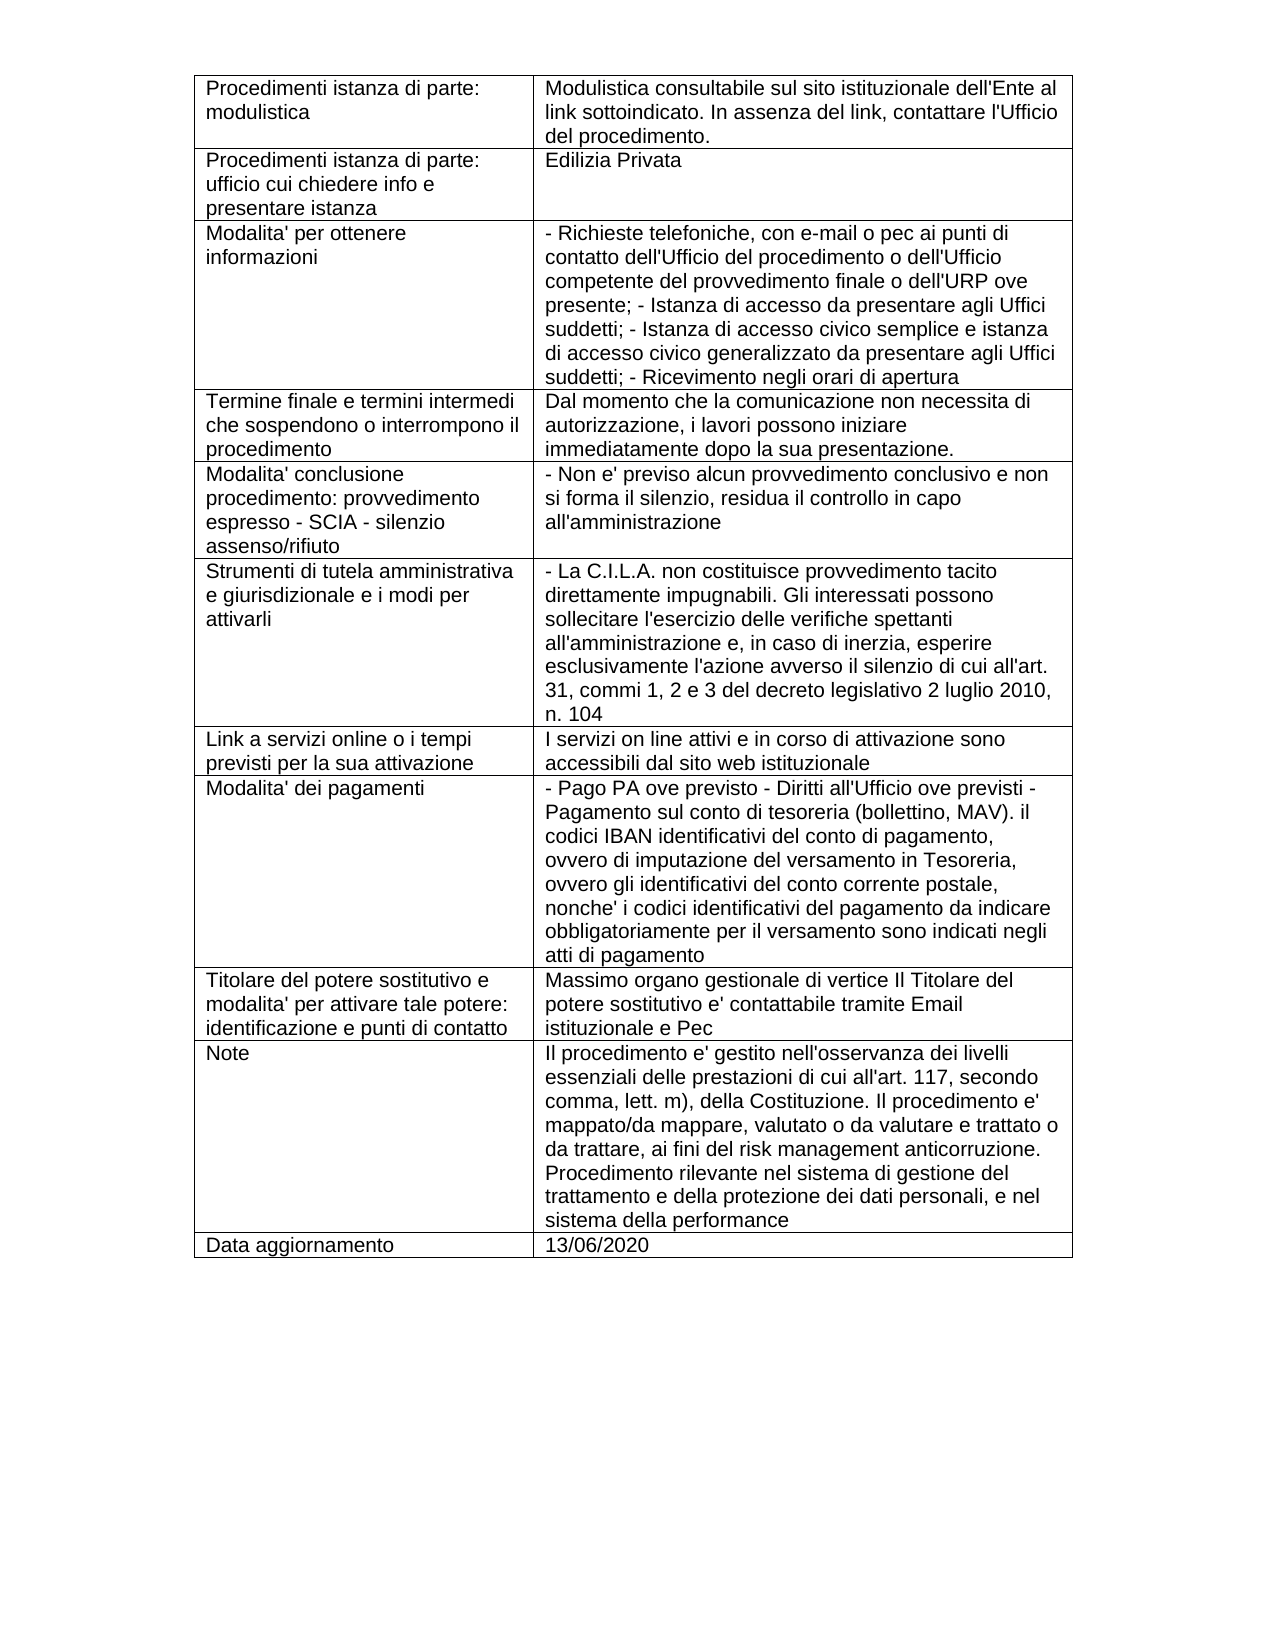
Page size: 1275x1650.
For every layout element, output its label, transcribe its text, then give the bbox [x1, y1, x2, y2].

table_cell - Non e' previso alcun provvedimento conclusivo e non si forma il silenzio, residua il controllo in capo all'amministrazione [534, 462, 1072, 558]
table_cell - Richieste telefoniche, con e-mail o pec ai punti di contatto dell'Ufficio del procedimento o dell'Ufficio competente del provvedimento finale o dell'URP ove presente; - Istanza di accesso da presentare agli Uffici suddetti; - Istanza di accesso civico semplice e istanza di accesso civico generalizzato da presentare agli Uffici suddetti; - Ricevimento negli orari di apertura [534, 221, 1072, 389]
table_cell - La C.I.L.A. non costituisce provvedimento tacito direttamente impugnabili. Gli interessati possono sollecitare l'esercizio delle verifiche spettanti all'amministrazione e, in caso di inerzia, esperire esclusivamente l'azione avverso il silenzio di cui all'art. 31, commi 1, 2 e 3 del decreto legislativo 2 luglio 2010, n. 104 [534, 559, 1072, 726]
table_cell I servizi on line attivi e in corso di attivazione sono accessibili dal sito web istituzionale [534, 727, 1072, 775]
table_cell Modulistica consultabile sul sito istituzionale dell'Ente al link sottoindicato. In assenza del link, contattare l'Ufficio del procedimento. [534, 76, 1072, 148]
table_cell Modalita' per ottenere informazioni [195, 221, 533, 389]
table_cell Titolare del potere sostitutivo e modalita' per attivare tale potere: identificazione e punti di contatto [195, 968, 533, 1040]
table_cell Procedimenti istanza di parte: modulistica [195, 76, 533, 148]
table_cell 13/06/2020 [534, 1233, 1072, 1257]
table_cell Data aggiornamento [195, 1233, 533, 1257]
table_cell Note [195, 1041, 533, 1232]
table_cell Modalita' conclusione procedimento: provvedimento espresso - SCIA - silenzio assenso/rifiuto [195, 462, 533, 558]
table_cell Strumenti di tutela amministrativa e giurisdizionale e i modi per attivarli [195, 559, 533, 726]
table_cell Link a servizi online o i tempi previsti per la sua attivazione [195, 727, 533, 775]
table_cell - Pago PA ove previsto - Diritti all'Ufficio ove previsti - Pagamento sul conto di tesoreria (bollettino, MAV). il codici IBAN identificativi del conto di pagamento, ovvero di imputazione del versamento in Tesoreria, ovvero gli identificativi del conto corrente postale, nonche' i codici identificativi del pagamento da indicare obbligatoriamente per il versamento sono indicati negli atti di pagamento [534, 776, 1072, 967]
table_cell Modalita' dei pagamenti [195, 776, 533, 967]
table_cell Termine finale e termini intermedi che sospendono o interrompono il procedimento [195, 390, 533, 461]
table_cell Procedimenti istanza di parte: ufficio cui chiedere info e presentare istanza [195, 149, 533, 220]
table_cell Edilizia Privata [534, 149, 1072, 220]
table_cell Massimo organo gestionale di vertice Il Titolare del potere sostitutivo e' contattabile tramite Email istituzionale e Pec [534, 968, 1072, 1040]
table_cell Dal momento che la comunicazione non necessita di autorizzazione, i lavori possono iniziare immediatamente dopo la sua presentazione. [534, 390, 1072, 461]
table_cell Il procedimento e' gestito nell'osservanza dei livelli essenziali delle prestazioni di cui all'art. 117, secondo comma, lett. m), della Costituzione. Il procedimento e' mappato/da mappare, valutato o da valutare e trattato o da trattare, ai fini del risk management anticorruzione. Procedimento rilevante nel sistema di gestione del trattamento e della protezione dei dati personali, e nel sistema della performance [534, 1041, 1072, 1232]
